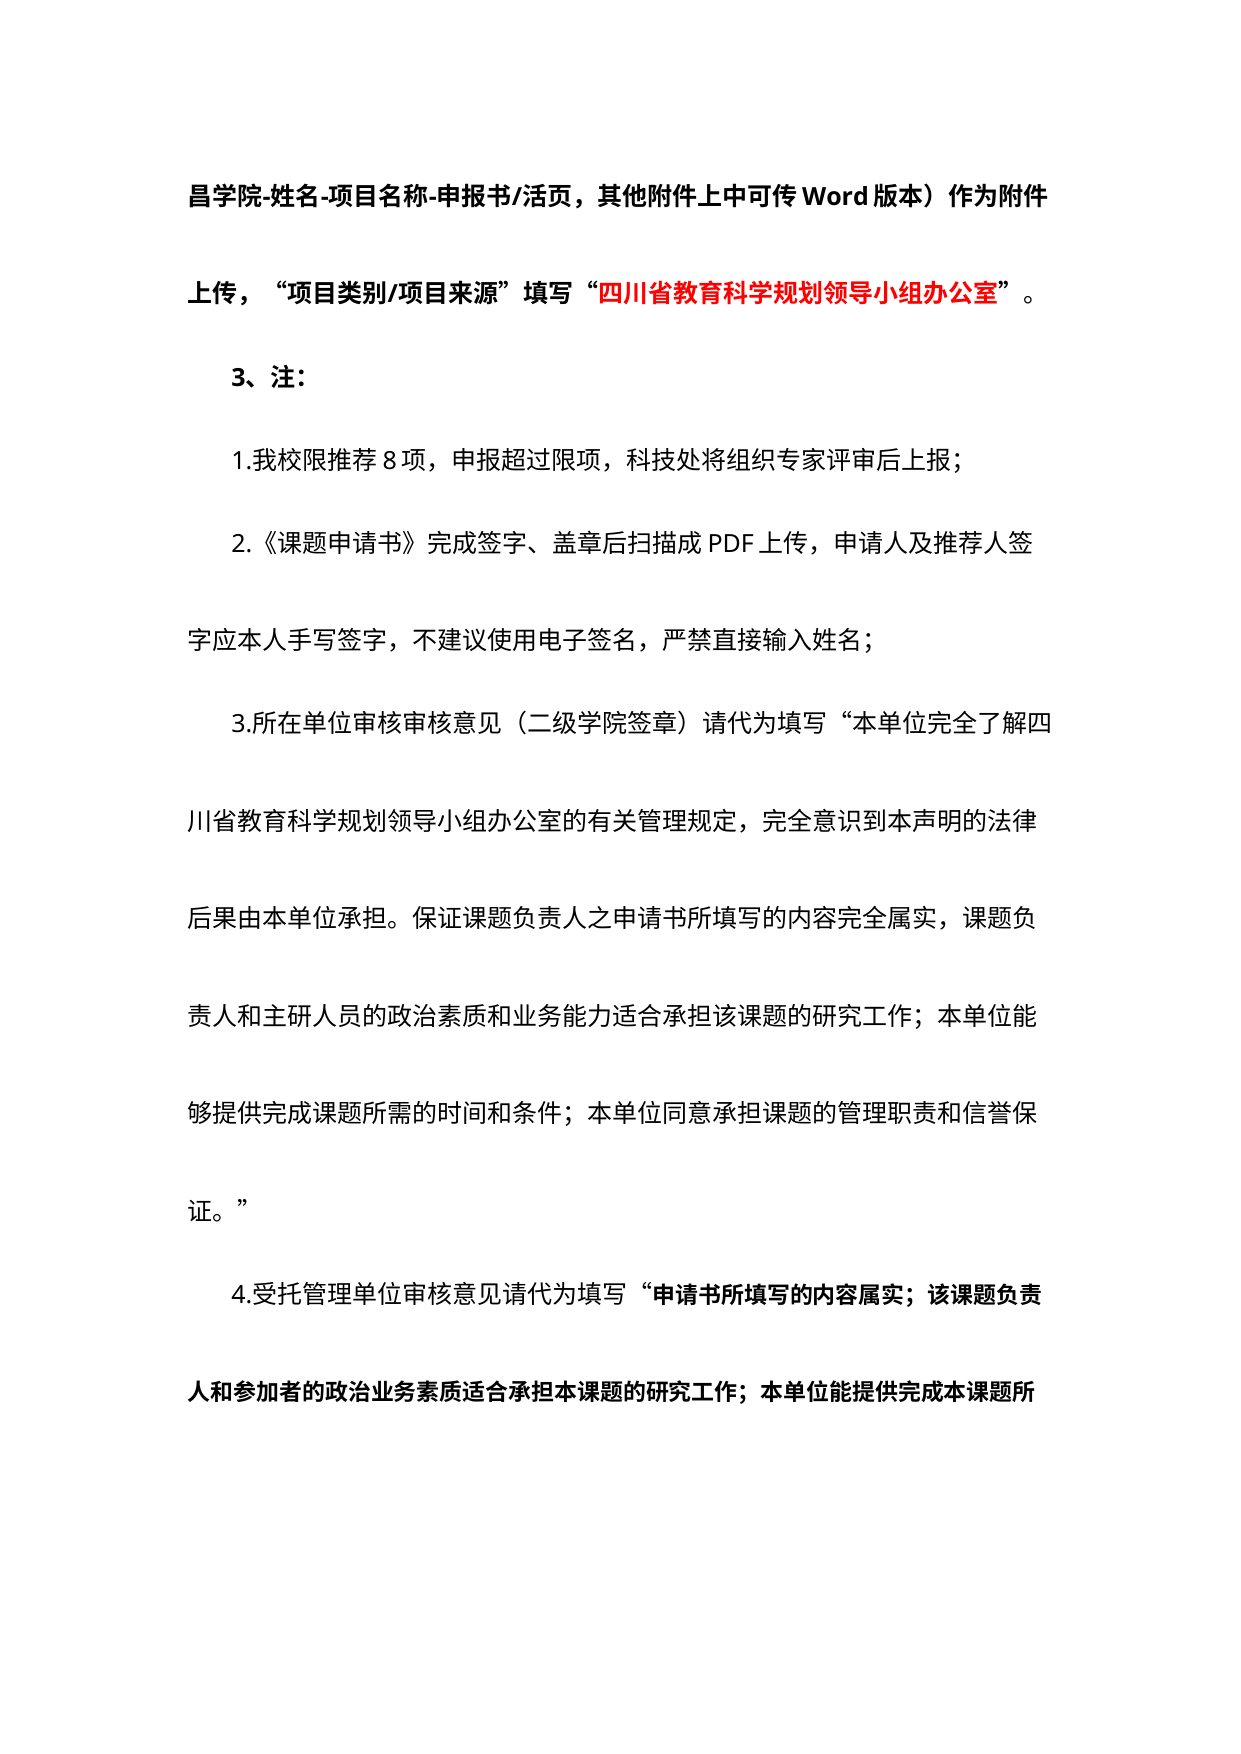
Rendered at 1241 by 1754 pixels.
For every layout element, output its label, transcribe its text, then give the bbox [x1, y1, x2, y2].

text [187, 1260, 1053, 1423]
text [187, 162, 1053, 324]
text 1.我校限推荐8项，申报超过限项，科技处将组织专家评审后上报； [187, 426, 1053, 491]
list 注： [187, 343, 1053, 408]
text 3.所在单位审核审核意见（二级学院签章）请代为填写“本单位完全了解四川省教育科学规划领导小组办公室的有关管理规定，完全意识到本声明的法律后果由本单位承担。保证课题负责人之申请书所填写的内容完全属实，课题负责人和主研人员的政治素质和业务能力适合承担该课题的研究工作；本单位能够提供完成课题所需的时间和条件；本单位同意承担课题的管理职责和信誉保证。” [187, 689, 1053, 1242]
text 2.《课题申请书》完成签字、盖章后扫描成PDF上传，申请人及推荐人签字应本人手写签字，不建议使用电子签名，严禁直接输入姓名； [187, 509, 1053, 671]
